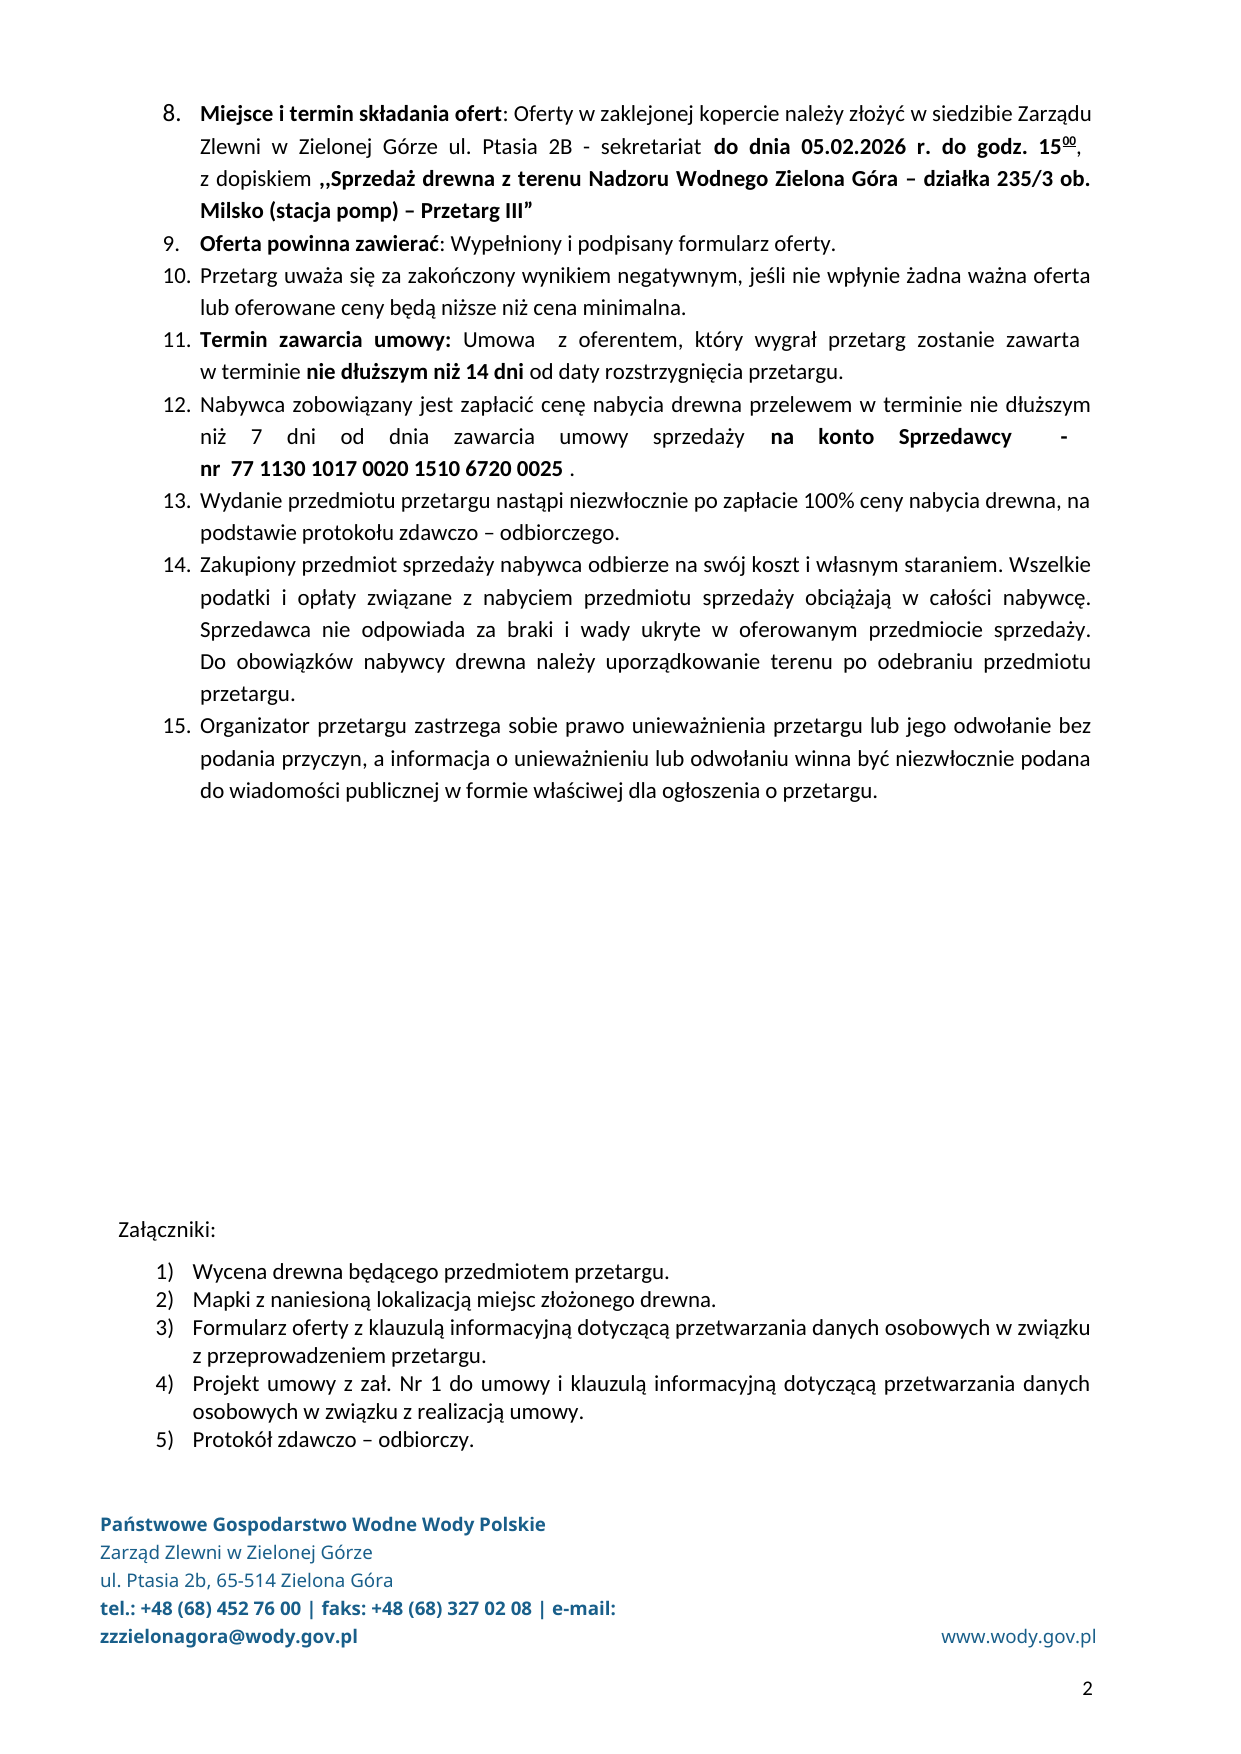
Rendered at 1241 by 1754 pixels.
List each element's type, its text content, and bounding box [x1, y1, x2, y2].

list Projekt umowy z zał. Nr 1 do umowy i klauzulą informacyjną dotyczącą przetwarzania danych osobowych w związku z realizacją umowy. [155, 1369, 1092, 1425]
list Mapki z naniesioną lokalizacją miejsc złożonego drewna. [155, 1285, 1092, 1313]
list Protokół zdawczo – odbiorczy. [155, 1425, 1092, 1453]
list Miejsce i termin składania ofert: Oferty w zaklejonej kopercie należy złożyć w siedzibie Zarządu Zlewni w Zielonej Górze ul. Ptasia 2B - sekretariat do dnia 05.02.2026 r. do godz. 1500, z dopiskiem ,,Sprzedaż drewna z terenu Nadzoru Wodnego Zielona Góra – działka 235/3 ob. Milsko (stacja pomp) – Przetarg III” [162, 97, 1092, 224]
list Organizator przetargu zastrzega sobie prawo unieważnienia przetargu lub jego odwołanie bez podania przyczyn, a informacja o unieważnieniu lub odwołaniu winna być niezwłocznie podana do wiadomości publicznej w formie właściwej dla ogłoszenia o przetargu. [162, 712, 1092, 804]
list Przetarg uważa się za zakończony wynikiem negatywnym, jeśli nie wpłynie żadna ważna oferta lub oferowane ceny będą niższe niż cena minimalna. [162, 261, 1092, 321]
list Nabywca zobowiązany jest zapłacić cenę nabycia drewna przelewem w terminie nie dłuższym niż 7 dni od dnia zawarcia umowy sprzedaży na konto Sprzedawcy - nr 77 1130 1017 0020 1510 6720 0025 . [162, 390, 1092, 482]
list Termin zawarcia umowy: Umowa z oferentem, który wygrał przetarg zostanie zawarta w terminie nie dłuższym niż 14 dni od daty rozstrzygnięcia przetargu. [162, 325, 1092, 386]
list Wydanie przedmiotu przetargu nastąpi niezwłocznie po zapłacie 100% ceny nabycia drewna, na podstawie protokołu zdawczo – odbiorczego. [162, 486, 1092, 546]
list Formularz oferty z klauzulą informacyjną dotyczącą przetwarzania danych osobowych w związku z przeprowadzeniem przetargu. [155, 1313, 1092, 1369]
list Zakupiony przedmiot sprzedaży nabywca odbierze na swój koszt i własnym staraniem. Wszelkie podatki i opłaty związane z nabyciem przedmiotu sprzedaży obciążają w całości nabywcę. Sprzedawca nie odpowiada za braki i wady ukryte w oferowanym przedmiocie sprzedaży. Do obowiązków nabywcy drewna należy uporządkowanie terenu po odebraniu przedmiotu przetargu. [162, 551, 1092, 707]
list Wycena drewna będącego przedmiotem przetargu. [155, 1257, 1092, 1285]
text Załączniki: [118, 1215, 1092, 1243]
list Oferta powinna zawierać: Wypełniony i podpisany formularz oferty. [162, 229, 1092, 257]
